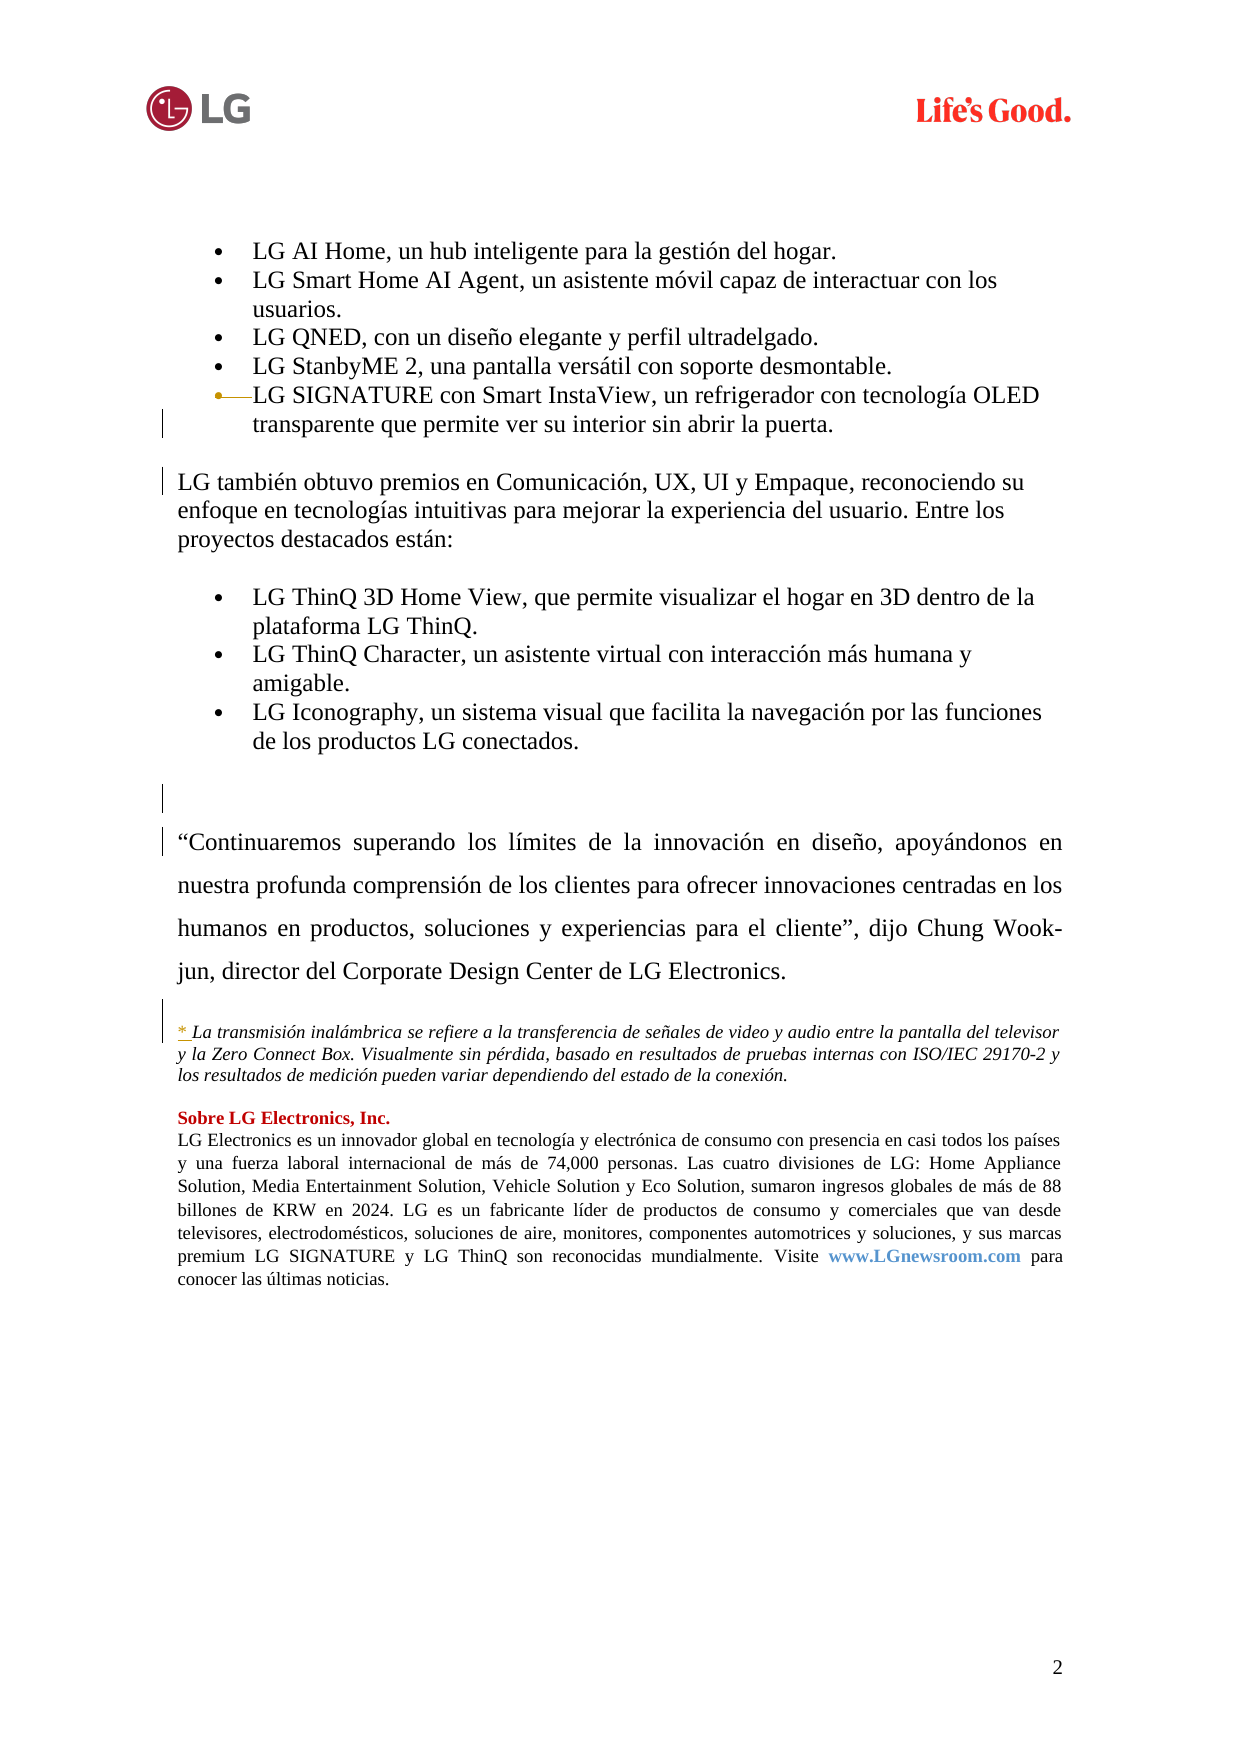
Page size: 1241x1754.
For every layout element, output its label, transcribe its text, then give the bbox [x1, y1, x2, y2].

list LG QNED, con un diseño elegante y perfil ultradelgado. [215, 322, 1063, 351]
text “Continuaremos superando los límites de la innovación en diseño, apoyándonos en nuestra profunda comprensión de los clientes para ofrecer innovaciones centradas en los humanos en productos, soluciones y experiencias para el cliente”, dijo Chung Wook-jun, director del Corporate Design Center de LG Electronics. [177, 827, 1063, 985]
list LG AI Home, un hub inteligente para la gestión del hogar. [215, 236, 1063, 265]
text LG también obtuvo premios en Comunicación, UX, UI y Empaque, reconociendo su enfoque en tecnologías intuitivas para mejorar la experiencia del usuario. Entre los proyectos destacados están: [177, 467, 1063, 553]
text Sobre LG Electronics, Inc. [177, 1107, 1063, 1129]
text LG Electronics es un innovador global en tecnología y electrónica de consumo con presencia en casi todos los países y una fuerza laboral internacional de más de 74,000 personas. Las cuatro divisiones de LG: Home Appliance Solution, Media Entertainment Solution, Vehicle Solution y Eco Solution, sumaron ingresos globales de más de 88 billones de KRW en 2024. LG es un fabricante líder de productos de consumo y comerciales que van desde televisores, electrodomésticos, soluciones de aire, monitores, componentes automotrices y soluciones, y sus marcas premium LG SIGNATURE y LG ThinQ son reconocidas mundialmente. Visite www.LGnewsroom.com para conocer las últimas noticias. [177, 1129, 1063, 1290]
text La transmisión inalámbrica se refiere a la transferencia de señales de video y audio entre la pantalla del televisor y la Zero Connect Box. Visualmente sin pérdida, basado en resultados de pruebas internas con ISO/IEC 29170-2 y los resultados de medición pueden variar dependiendo del estado de la conexión. [177, 1021, 1063, 1086]
picture [135, 76, 261, 142]
list LG Iconography, un sistema visual que facilita la navegación por las funciones de los productos LG conectados. [215, 697, 1063, 754]
picture [915, 96, 1072, 123]
list LG Smart Home AI Agent, un asistente móvil capaz de interactuar con los usuarios. [215, 265, 1063, 322]
list LG ThinQ 3D Home View, que permite visualizar el hogar en 3D dentro de la plataforma LG ThinQ. [215, 582, 1063, 639]
list LG ThinQ Character, un asistente virtual con interacción más humana y amigable. [215, 639, 1063, 697]
list LG SIGNATURE con Smart InstaView, un refrigerador con tecnología OLED transparente que permite ver su interior sin abrir la puerta. [215, 380, 1063, 437]
list LG StanbyME 2, una pantalla versátil con soporte desmontable. [215, 351, 1063, 380]
